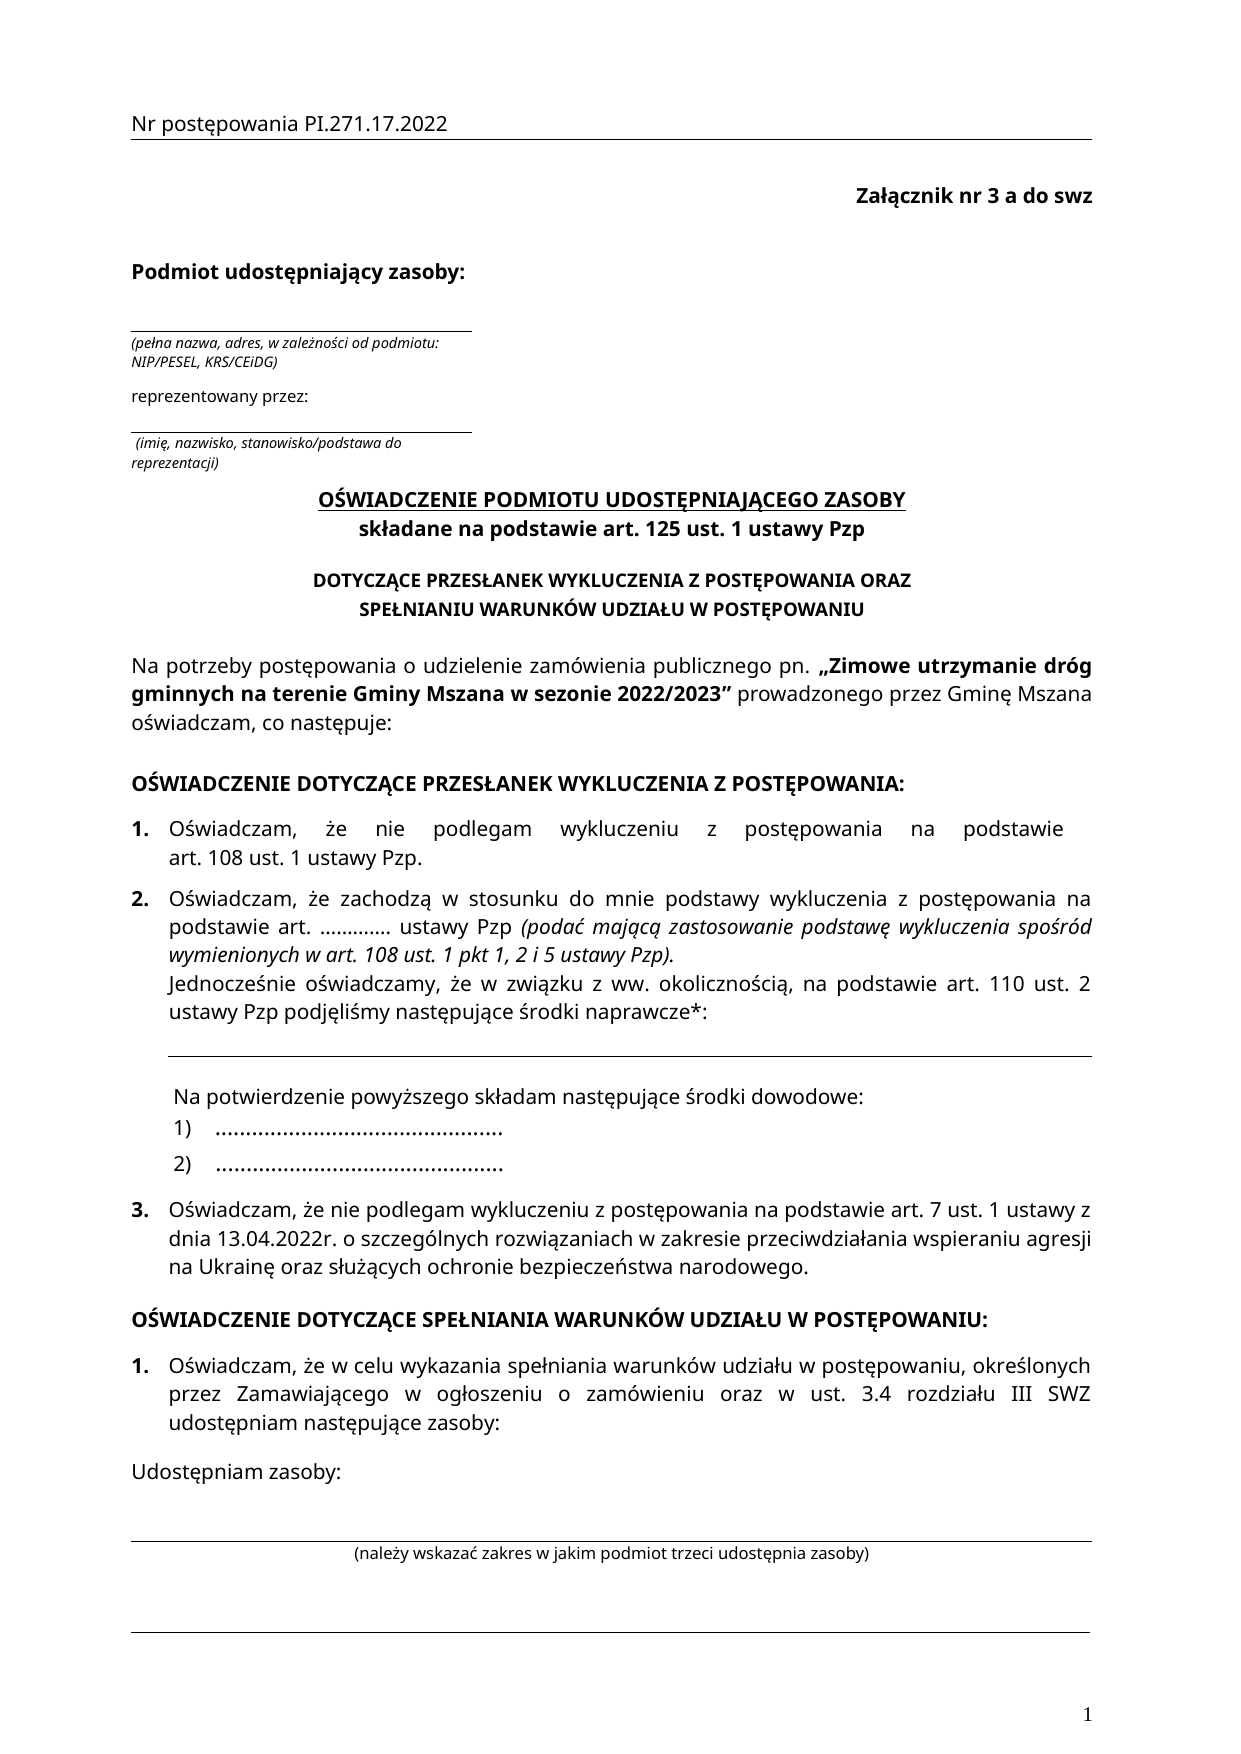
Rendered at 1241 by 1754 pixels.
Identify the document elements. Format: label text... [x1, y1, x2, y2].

text OŚWIADCZENIE DOTYCZĄCE PRZESŁANEK WYKLUCZENIA Z POSTĘPOWANIA: [131, 769, 1092, 797]
text (pełna nazwa, adres, w zależności od podmiotu: NIP/PESEL, KRS/CEiDG) [131, 332, 472, 372]
text reprezentowany przez: [131, 385, 1092, 407]
text OŚWIADCZENIE PODMIOTU UDOSTĘPNIAJĄCEGO ZASOBY [131, 486, 1092, 514]
text Załącznik nr 3 a do swz [131, 181, 1092, 209]
text Udostępniam zasoby: [131, 1457, 1092, 1485]
text OŚWIADCZENIE DOTYCZĄCE SPEŁNIANIA WARUNKÓW UDZIAŁU W POSTĘPOWANIU: [131, 1306, 1092, 1334]
list Oświadczam, że zachodzą w stosunku do mnie podstawy wykluczenia z postępowania na podstawie art. …………. ustawy Pzp (podać mającą zastosowanie podstawę wykluczenia spośród wymienionych w art. 108 ust. 1 pkt 1, 2 i 5 ustawy Pzp). [131, 884, 1092, 969]
list ............................................... [173, 1147, 1092, 1178]
list Jednocześnie oświadczamy, że w związku z ww. okolicznością, na podstawie art. 110 ust. 2 ustawy Pzp podjęliśmy następujące środki naprawcze*: [169, 969, 1092, 1026]
text Na potwierdzenie powyższego składam następujące środki dowodowe: [173, 1082, 1092, 1111]
list Oświadczam, że nie podlegam wykluczeniu z postępowania na podstawie art. 108 ust. 1 ustawy Pzp. [131, 814, 1092, 871]
list Oświadczam, że w celu wykazania spełniania warunków udziału w postępowaniu, określonych przez Zamawiającego w ogłoszeniu o zamówieniu oraz w ust. 3.4 rozdziału III SWZ udostępniam następujące zasoby: [131, 1351, 1092, 1436]
text (należy wskazać zakres w jakim podmiot trzeci udostępnia zasoby) [131, 1542, 1092, 1564]
list Oświadczam, że nie podlegam wykluczeniu z postępowania na podstawie art. 7 ust. 1 ustawy z dnia 13.04.2022r. o szczególnych rozwiązaniach w zakresie przeciwdziałania wspieraniu agresji na Ukrainę oraz służących ochronie bezpieczeństwa narodowego. [131, 1195, 1092, 1281]
text DOTYCZĄCE PRZESŁANEK WYKLUCZENIA Z POSTĘPOWANIA ORAZ [131, 567, 1092, 593]
list ............................................... [173, 1111, 1092, 1142]
text Podmiot udostępniający zasoby: [131, 257, 1092, 286]
text Na potrzeby postępowania o udzielenie zamówienia publicznego pn. „Zimowe utrzymanie dróg gminnych na terenie Gminy Mszana w sezonie 2022/2023” prowadzonego przez Gminę Mszana oświadczam, co następuje: [131, 651, 1092, 736]
text SPEŁNIANIU WARUNKÓW UDZIAŁU W POSTĘPOWANIU [131, 597, 1092, 622]
text składane na podstawie art. 125 ust. 1 ustawy Pzp [131, 514, 1092, 542]
text (imię, nazwisko, stanowisko/podstawa do reprezentacji) [131, 433, 472, 473]
